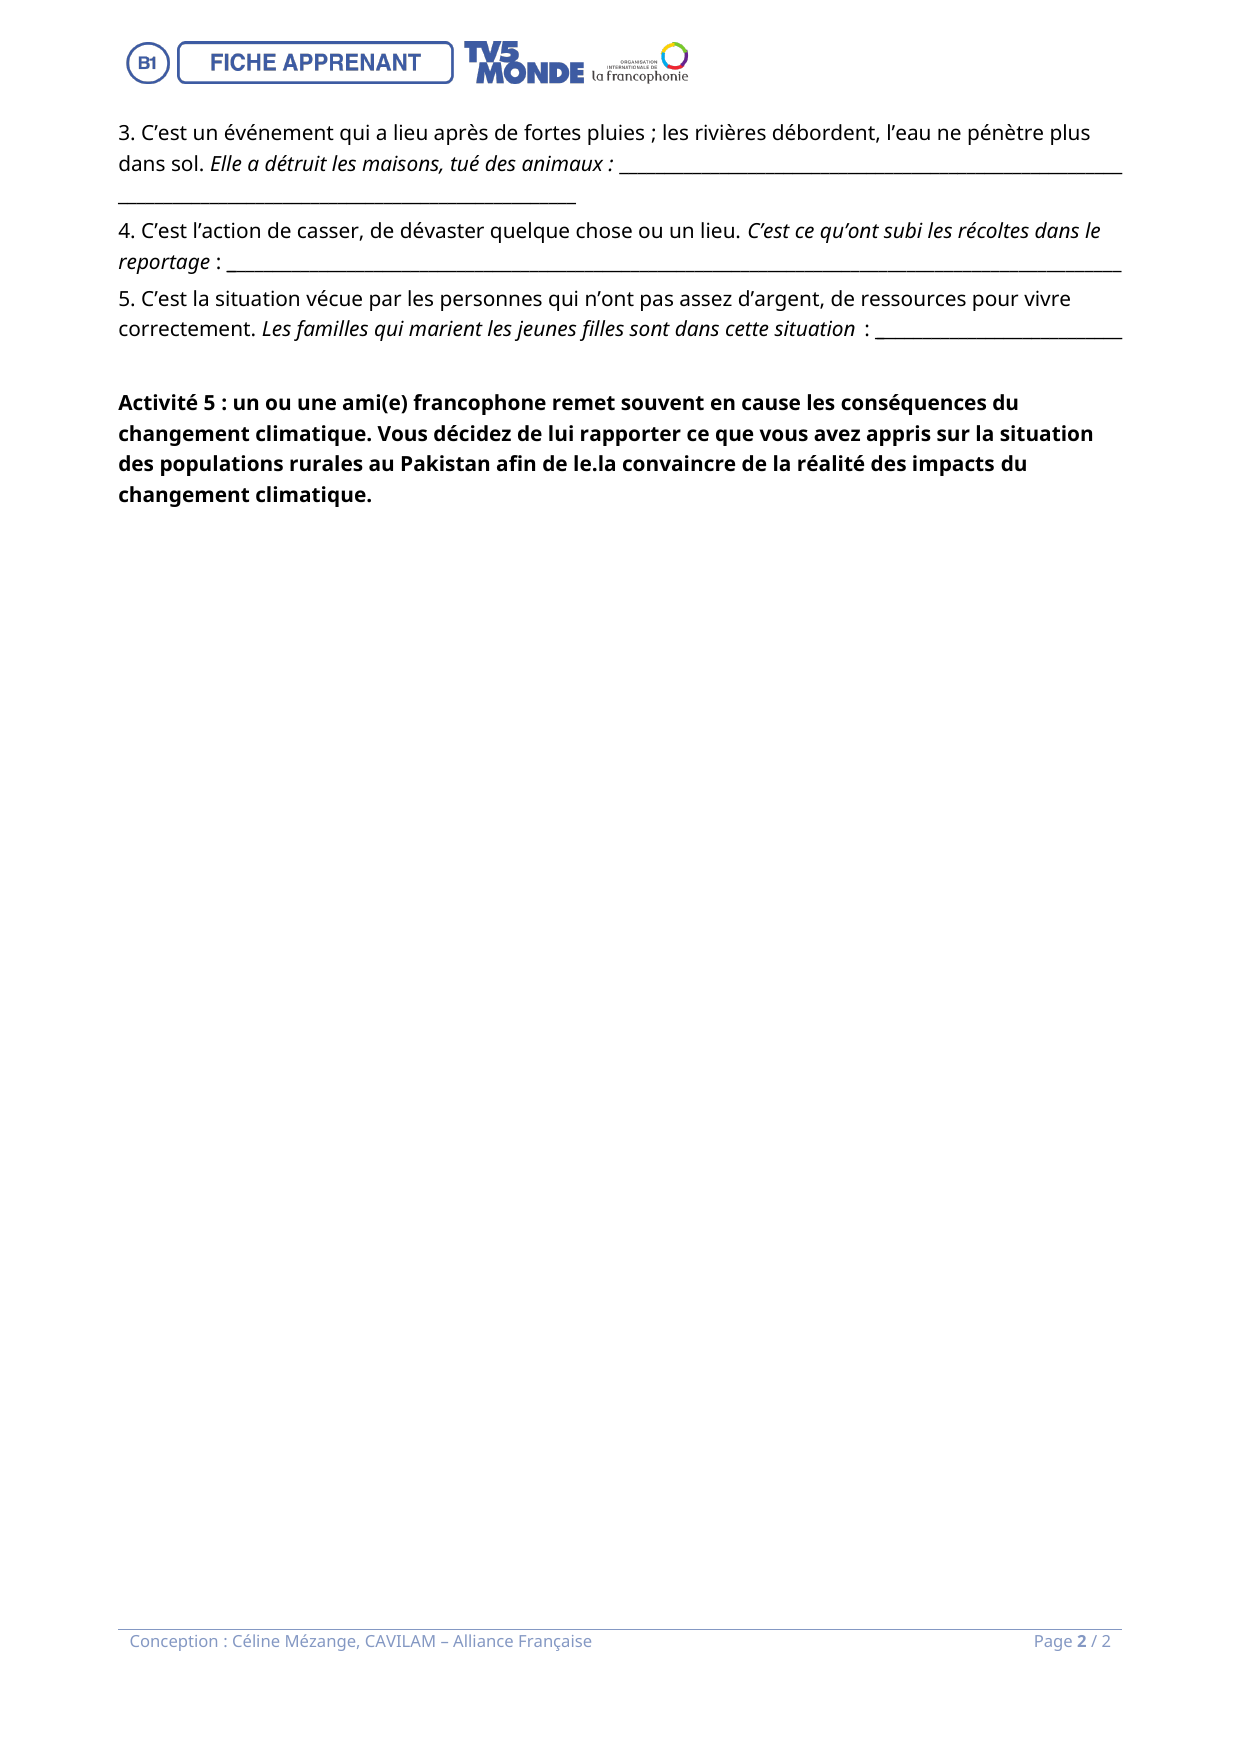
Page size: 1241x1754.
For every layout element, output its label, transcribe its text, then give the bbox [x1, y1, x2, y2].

picture [118, 41, 697, 84]
text 3. C’est un événement qui a lieu après de fortes pluies ; les rivières débordent, l’eau ne pénètre plus dans sol. Elle a détruit les maisons, tué des animaux : [118, 118, 1122, 208]
text Activité 5 : un ou une ami(e) francophone remet souvent en cause les conséquences du changement climatique. Vous décidez de lui rapporter ce que vous avez appris sur la situation des populations rurales au Pakistan afin de le.la convaincre de la réalité des impacts du changement climatique. [118, 388, 1122, 508]
text 4. C’est l’action de casser, de dévaster quelque chose ou un lieu. C’est ce qu’ont subi les récoltes dans le reportage : [118, 216, 1122, 275]
text 5. C’est la situation vécue par les personnes qui n’ont pas assez d’argent, de ressources pour vivre correctement. Les familles qui marient les jeunes filles sont dans cette situation : [118, 284, 1122, 343]
